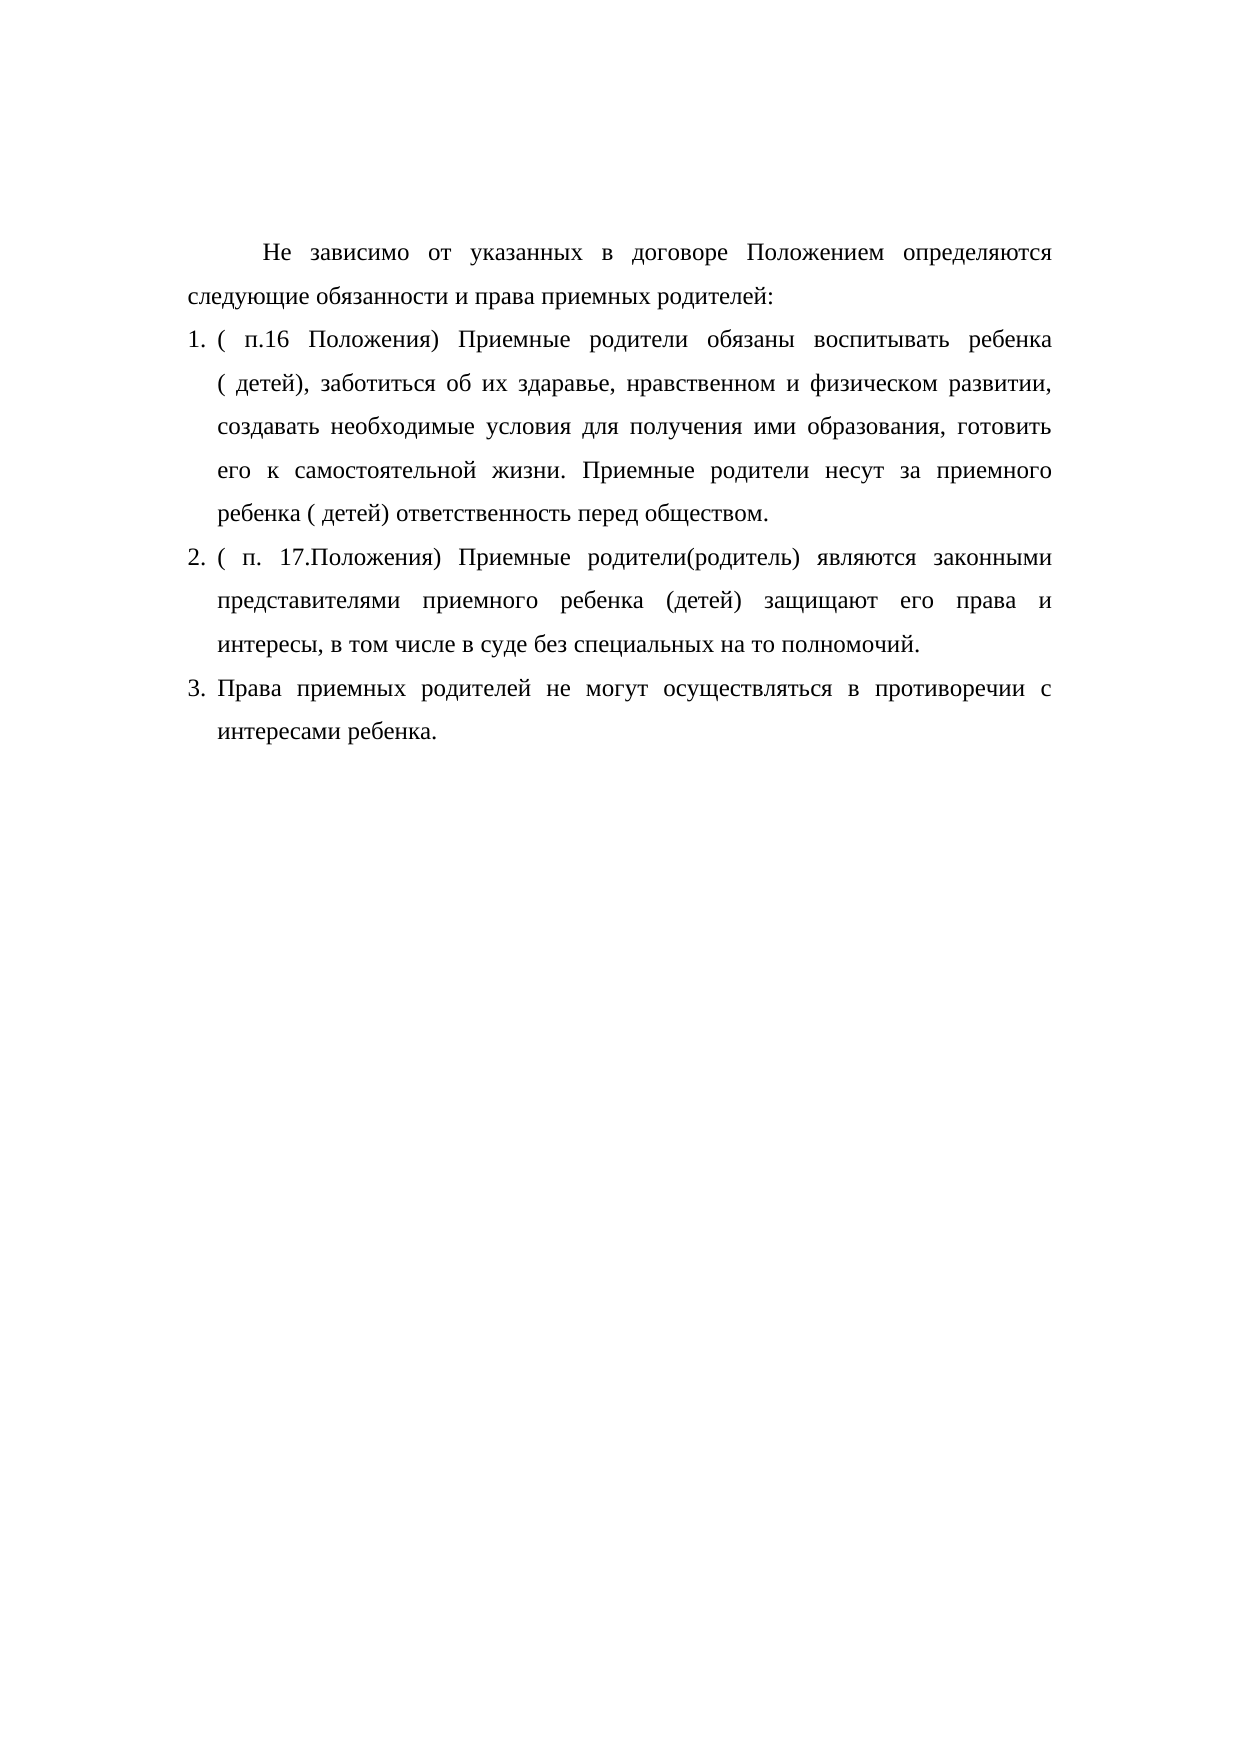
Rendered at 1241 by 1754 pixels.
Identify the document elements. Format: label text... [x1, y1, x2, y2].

list ( п.16 Положения) Приемные родители обязаны воспитывать ребенка ( детей), заботиться об их здаравье, нравственном и физическом развитии, создавать необходимые условия для получения ими образования, готовить его к самостоятельной жизни. Приемные родители несут за приемного ребенка ( детей) ответственность перед обществом. [187, 324, 1053, 527]
text Не зависимо от указанных в договоре Положением определяются следующие обязанности и права приемных родителей: [187, 237, 1053, 310]
list Права приемных родителей не могут осуществляться в противоречии с интересами ребенка. [187, 672, 1053, 745]
list ( п. 17.Положения) Приемные родители(родитель) являются законными представителями приемного ребенка (детей) защищают его права и интересы, в том числе в суде без специальных на то полномочий. [187, 542, 1053, 658]
